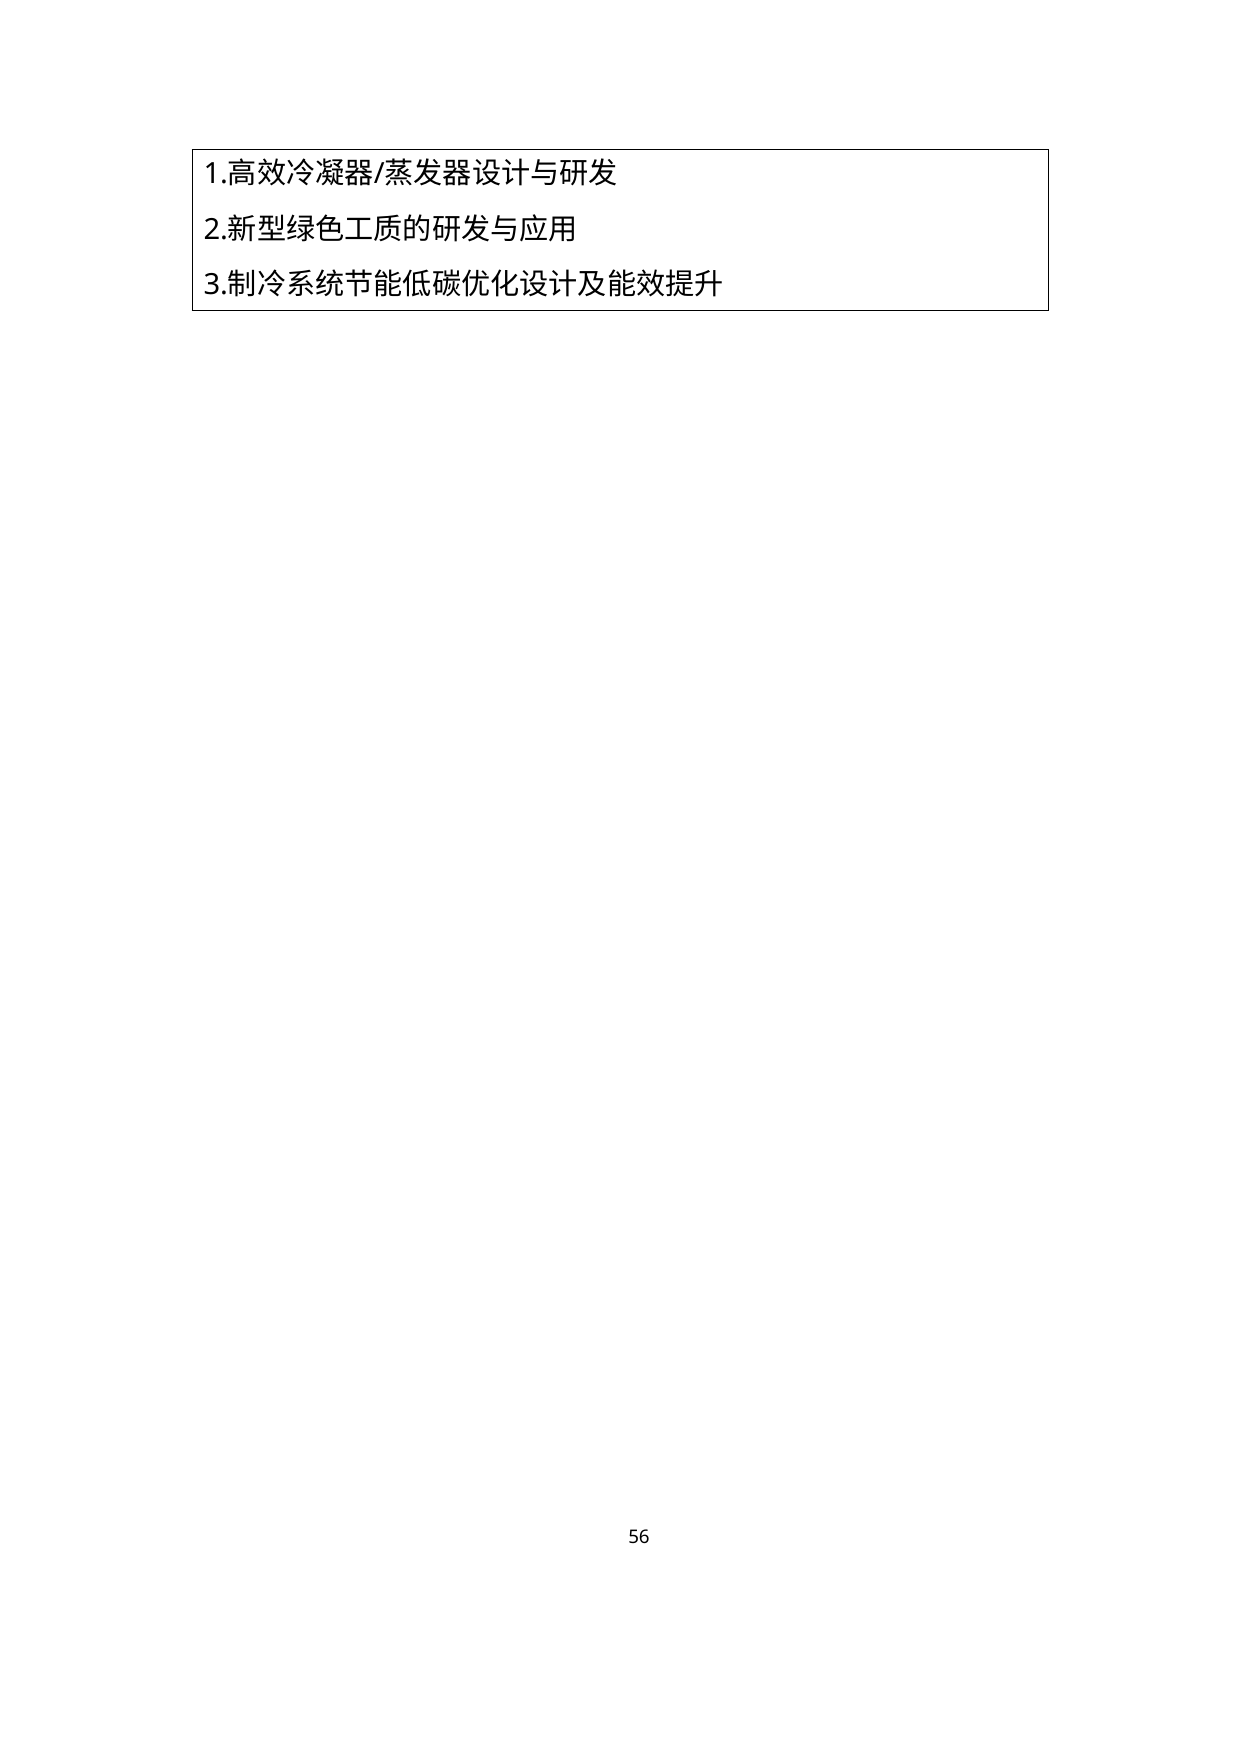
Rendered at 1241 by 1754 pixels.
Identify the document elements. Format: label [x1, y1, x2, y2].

table_cell [193, 150, 1048, 310]
